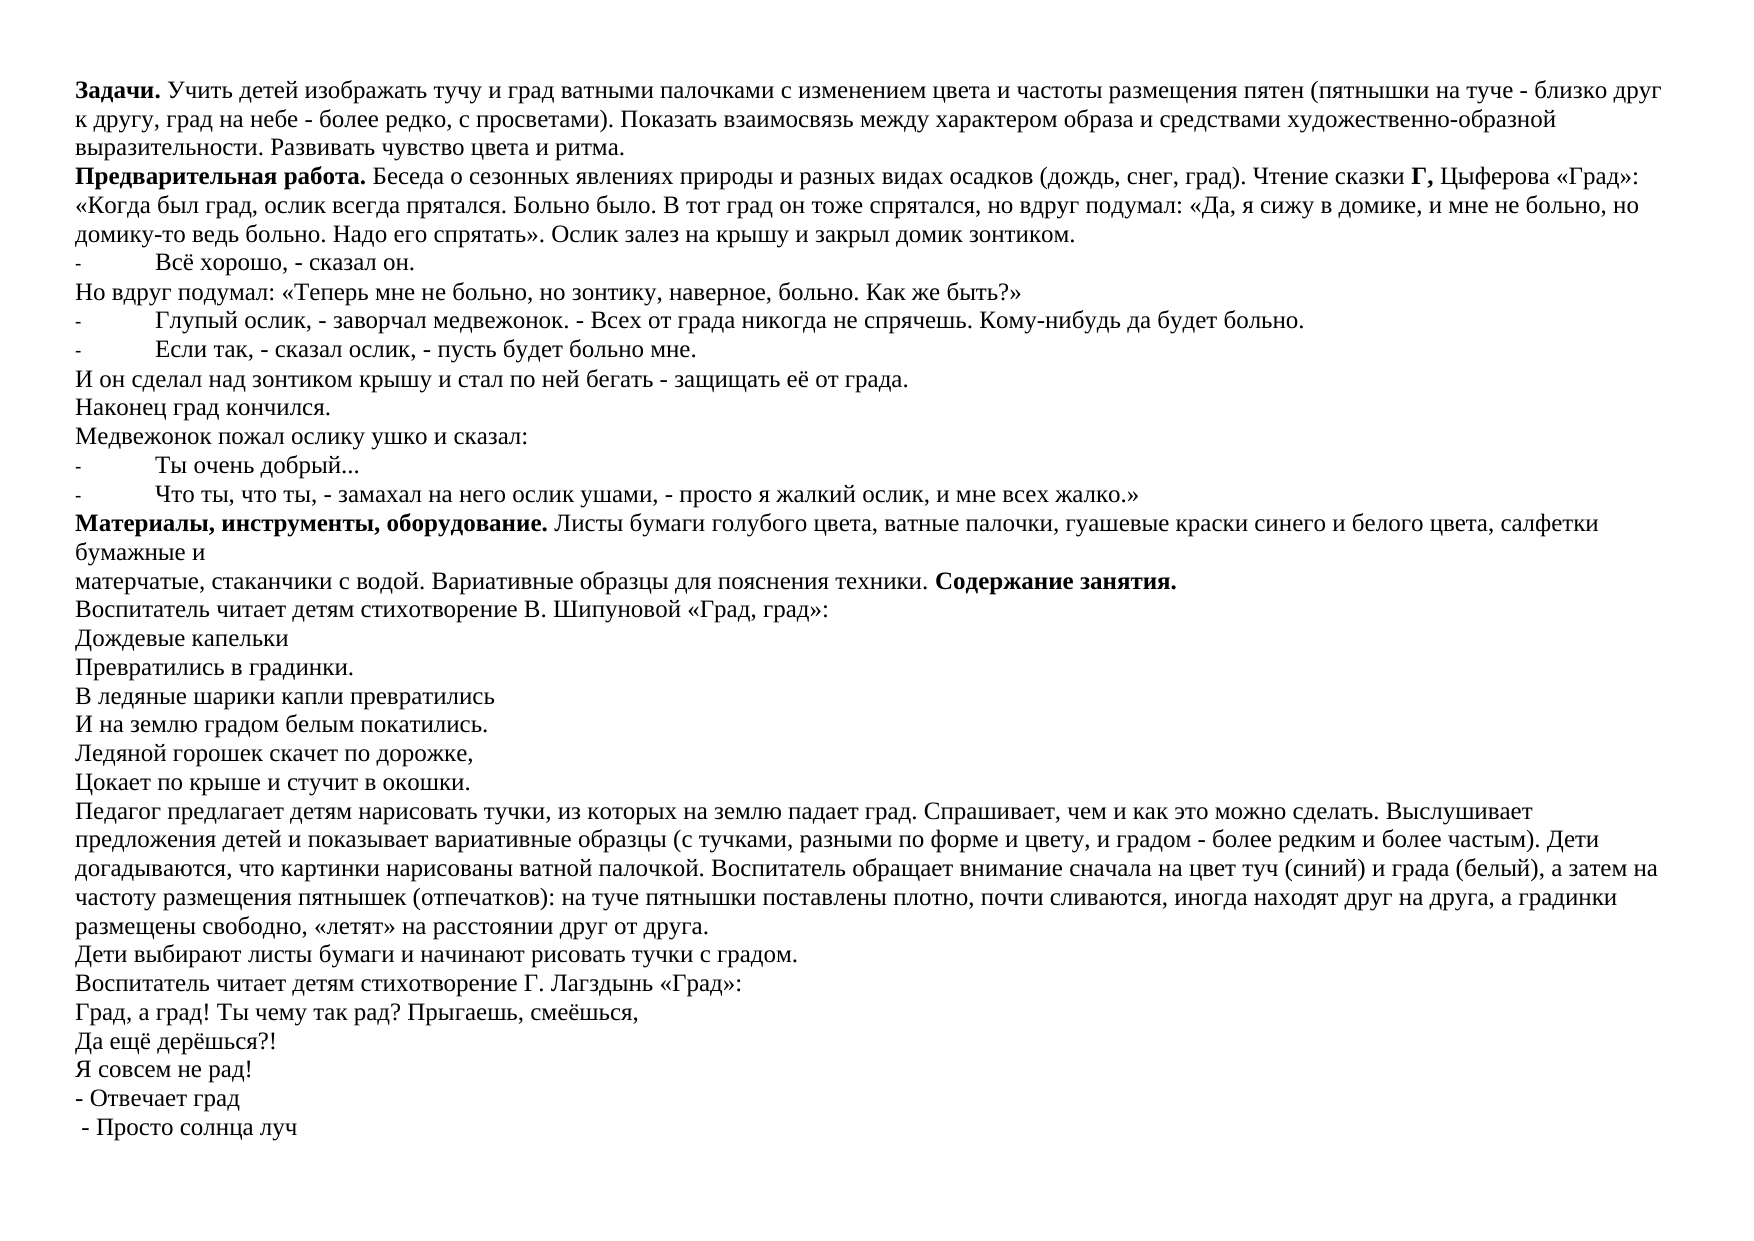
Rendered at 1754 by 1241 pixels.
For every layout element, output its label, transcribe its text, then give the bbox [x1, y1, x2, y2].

text Но вдруг подумал: «Теперь мне не больно, но зонтику, наверное, больно. Как же быть?» [75, 277, 1679, 305]
text Цокает по крыше и стучит в окошки. [75, 767, 1679, 796]
text Дождевые капельки [75, 623, 1679, 652]
list Если так, - сказал ослик, - пусть будет больно мне. [75, 334, 1679, 364]
text Воспитатель читает детям стихотворение В. Шипуновой «Град, град»: [75, 594, 1679, 623]
list Всё хорошо, - сказал он. [75, 247, 1679, 277]
text И на землю градом белым покатились. [75, 709, 1679, 738]
text - Просто солнца луч [75, 1112, 1679, 1141]
text В ледяные шарики капли превратились [75, 681, 1679, 709]
text Град, а град! Ты чему так рад? Прыгаешь, смеёшься, [75, 997, 1679, 1026]
list Что ты, что ты, - замахал на него ослик ушами, - просто я жалкий ослик, и мне всех жалко.» [75, 479, 1679, 508]
text матерчатые, стаканчики с водой. Вариативные образцы для пояснения техники. Содержание занятия. [75, 566, 1679, 594]
text «Когда был град, ослик всегда прятался. Больно было. В тот град он тоже спрятался, но вдруг подумал: «Да, я сижу в домике, и мне не больно, но домику-то ведь больно. Надо его спрятать». Ослик залез на крышу и закрыл домик зонтиком. [75, 190, 1679, 247]
text Материалы, инструменты, оборудование. Листы бумаги голубого цвета, ватные палочки, гуашевые краски синего и белого цвета, салфетки бумажные и [75, 508, 1679, 566]
text - Отвечает град [75, 1083, 1679, 1112]
text Педагог предлагает детям нарисовать тучки, из которых на землю падает град. Спрашивает, чем и как это можно сделать. Выслушивает предложения детей и показывает вариативные образцы (с тучками, разными по форме и цвету, и градом - более редким и более частым). Дети догадываются, что картинки нарисованы ватной палочкой. Воспитатель обращает внимание сначала на цвет туч (синий) и града (белый), а затем на частоту размещения пятнышек (отпечатков): на туче пятнышки поставлены плотно, почти сливаются, иногда находят друг на друга, а градинки размещены свободно, «летят» на расстоянии друг от друга. [75, 796, 1679, 939]
text Предварительная работа. Беседа о сезонных явлениях природы и разных видах осадков (дождь, снег, град). Чтение сказки Г, Цыферова «Град»: [75, 161, 1679, 190]
text Задачи. Учить детей изображать тучу и град ватными палочками с изменением цвета и частоты размещения пятен (пятнышки на туче - близко друг к другу, град на небе - более редко, с просветами). Показать взаимосвязь между характером образа и средствами художественно-образной выразительности. Развивать чувство цвета и ритма. [75, 75, 1679, 161]
text Воспитатель читает детям стихотворение Г. Лагздынь «Град»: [75, 968, 1679, 997]
text Да ещё дерёшься?! [75, 1026, 1679, 1054]
text И он сделал над зонтиком крышу и стал по ней бегать - защищать её от града. [75, 364, 1679, 392]
text Дети выбирают листы бумаги и начинают рисовать тучки с градом. [75, 939, 1679, 968]
text Превратились в градинки. [75, 652, 1679, 681]
text Я совсем не рад! [75, 1054, 1679, 1083]
text Наконец град кончился. [75, 392, 1679, 421]
text Ледяной горошек скачет по дорожке, [75, 738, 1679, 767]
text Медвежонок пожал ослику ушко и сказал: [75, 421, 1679, 450]
list Ты очень добрый... [75, 450, 1679, 479]
list Глупый ослик, - заворчал медвежонок. - Всех от града никогда не спрячешь. Кому-нибудь да будет больно. [75, 305, 1679, 334]
